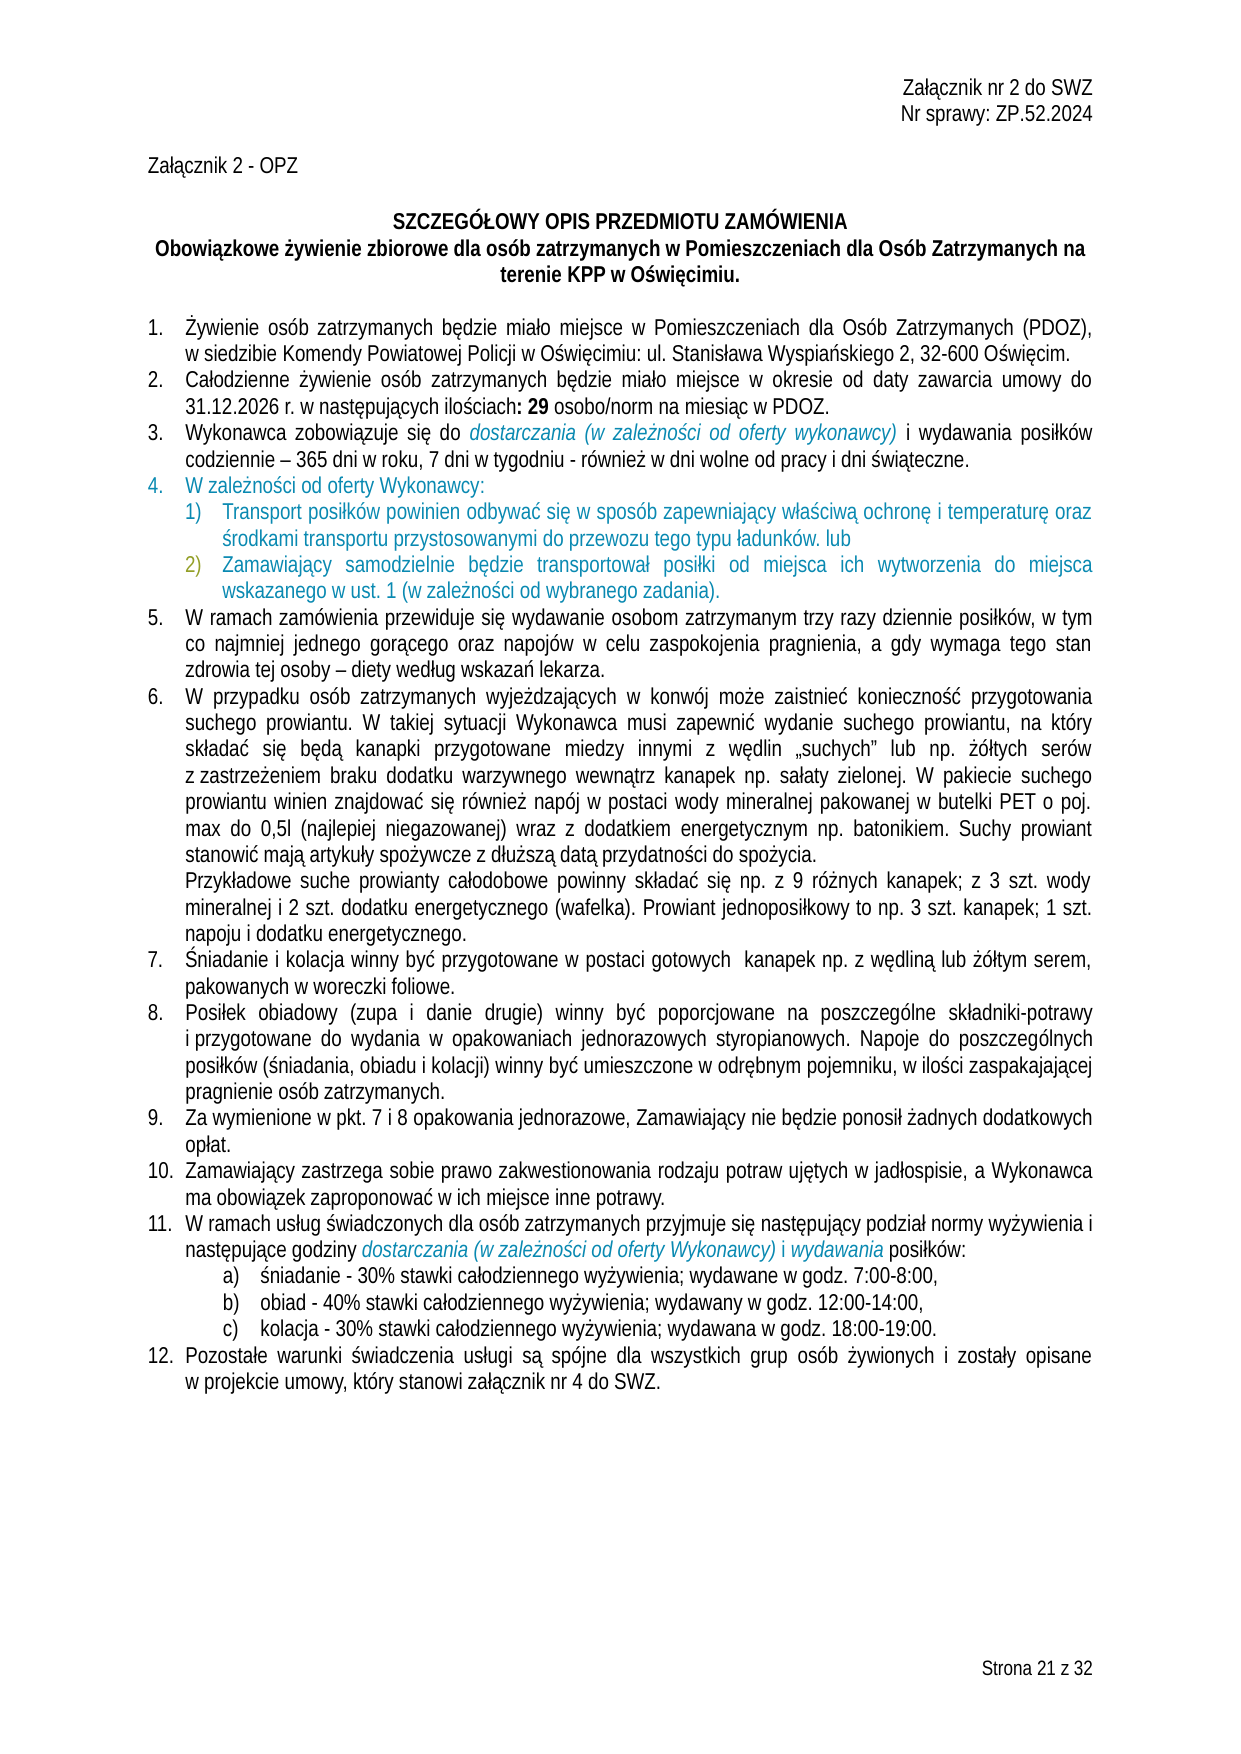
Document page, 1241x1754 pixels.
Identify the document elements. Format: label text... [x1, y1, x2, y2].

list obiad - 40% stawki całodziennego wyżywienia; wydawany w godz. 12:00-14:00, [223, 1289, 1093, 1315]
text Obowiązkowe żywienie zbiorowe dla osób zatrzymanych w Pomieszczeniach dla Osób Zatrzymanych na terenie KPP w Oświęcimiu. [148, 235, 1093, 287]
list W zależności od oferty Wykonawcy: [148, 472, 1093, 498]
list Śniadanie i kolacja winny być przygotowane w postaci gotowych kanapek np. z wędliną lub żółtym serem, pakowanych w woreczki foliowe. [147, 946, 1093, 999]
list kolacja - 30% stawki całodziennego wyżywienia; wydawana w godz. 18:00-19:00. [223, 1315, 1093, 1342]
list Wykonawca zobowiązuje się do dostarczania (w zależności od oferty wykonawcy) i wydawania posiłków codziennie – 365 dni w roku, 7 dni w tygodniu - również w dni wolne od pracy i dni świąteczne. [148, 419, 1093, 472]
list Pozostałe warunki świadczenia usługi są spójne dla wszystkich grup osób żywionych i zostały opisane w projekcie umowy, który stanowi załącznik nr 4 do SWZ. [148, 1342, 1093, 1394]
list Posiłek obiadowy (zupa i danie drugie) winny być poporcjowane na poszczególne składniki-potrawy i przygotowane do wydania w opakowaniach jednorazowych styropianowych. Napoje do poszczególnych posiłków (śniadania, obiadu i kolacji) winny być umieszczone w odrębnym pojemniku, w ilości zaspakajającej pragnienie osób zatrzymanych. [148, 999, 1093, 1104]
subtitle Załącznik 2 - OPZ [148, 152, 1093, 178]
list W przypadku osób zatrzymanych wyjeżdzających w konwój może zaistnieć konieczność przygotowania suchego prowiantu. W takiej sytuacji Wykonawca musi zapewnić wydanie suchego prowiantu, na który składać się będą kanapki przygotowane miedzy innymi z wędlin „suchych” lub np. żółtych serów z zastrzeżeniem braku dodatku warzywnego wewnątrz kanapek np. sałaty zielonej. W pakiecie suchego prowiantu winien znajdować się również napój w postaci wody mineralnej pakowanej w butelki PET o poj. max do 0,5l (najlepiej niegazowanej) wraz z dodatkiem energetycznym np. batonikiem. Suchy prowiant stanowić mają artykuły spożywcze z dłuższą datą przydatności do spożycia. [148, 683, 1093, 867]
list W ramach zamówienia przewiduje się wydawanie osobom zatrzymanym trzy razy dziennie posiłków, w tym co najmniej jednego gorącego oraz napojów w celu zaspokojenia pragnienia, a gdy wymaga tego stan zdrowia tej osoby – diety według wskazań lekarza. [148, 604, 1093, 683]
list Za wymienione w pkt. 7 i 8 opakowania jednorazowe, Zamawiający nie będzie ponosił żadnych dodatkowych opłat. [148, 1104, 1093, 1157]
text SZCZEGÓŁOWY OPIS PRZEDMIOTU ZAMÓWIENIA [148, 208, 1093, 235]
list Zamawiający zastrzega sobie prawo zakwestionowania rodzaju potraw ujętych w jadłospisie, a Wykonawca ma obowiązek zaproponować w ich miejsce inne potrawy. [148, 1157, 1093, 1210]
list Całodzienne żywienie osób zatrzymanych będzie miało miejsce w okresie od daty zawarcia umowy do 31.12.2026 r. w następujących ilościach: 29 osobo/norm na miesiąc w PDOZ. [148, 366, 1093, 419]
list Zamawiający samodzielnie będzie transportował posiłki od miejsca ich wytworzenia do miejsca wskazanego w ust. 1 (w zależności od wybranego zadania). [185, 551, 1093, 604]
list Transport posiłków powinien odbywać się w sposób zapewniający właściwą ochronę i temperaturę oraz środkami transportu przystosowanymi do przewozu tego typu ładunków. lub [185, 498, 1093, 551]
list śniadanie - 30% stawki całodziennego wyżywienia; wydawane w godz. 7:00-8:00, [223, 1262, 1093, 1289]
list W ramach usług świadczonych dla osób zatrzymanych przyjmuje się następujący podział normy wyżywienia i następujące godziny dostarczania (w zależności od oferty Wykonawcy) i wydawania posiłków: [148, 1210, 1093, 1262]
list Żywienie osób zatrzymanych będzie miało miejsce w Pomieszczeniach dla Osób Zatrzymanych (PDOZ), w siedzibie Komendy Powiatowej Policji w Oświęcimiu: ul. Stanisława Wyspiańskiego 2, 32-600 Oświęcim. [148, 314, 1093, 366]
text Przykładowe suche prowianty całodobowe powinny składać się np. z 9 różnych kanapek; z 3 szt. wody mineralnej i 2 szt. dodatku energetycznego (wafelka). Prowiant jednoposiłkowy to np. 3 szt. kanapek; 1 szt. napoju i dodatku energetycznego. [185, 867, 1093, 946]
